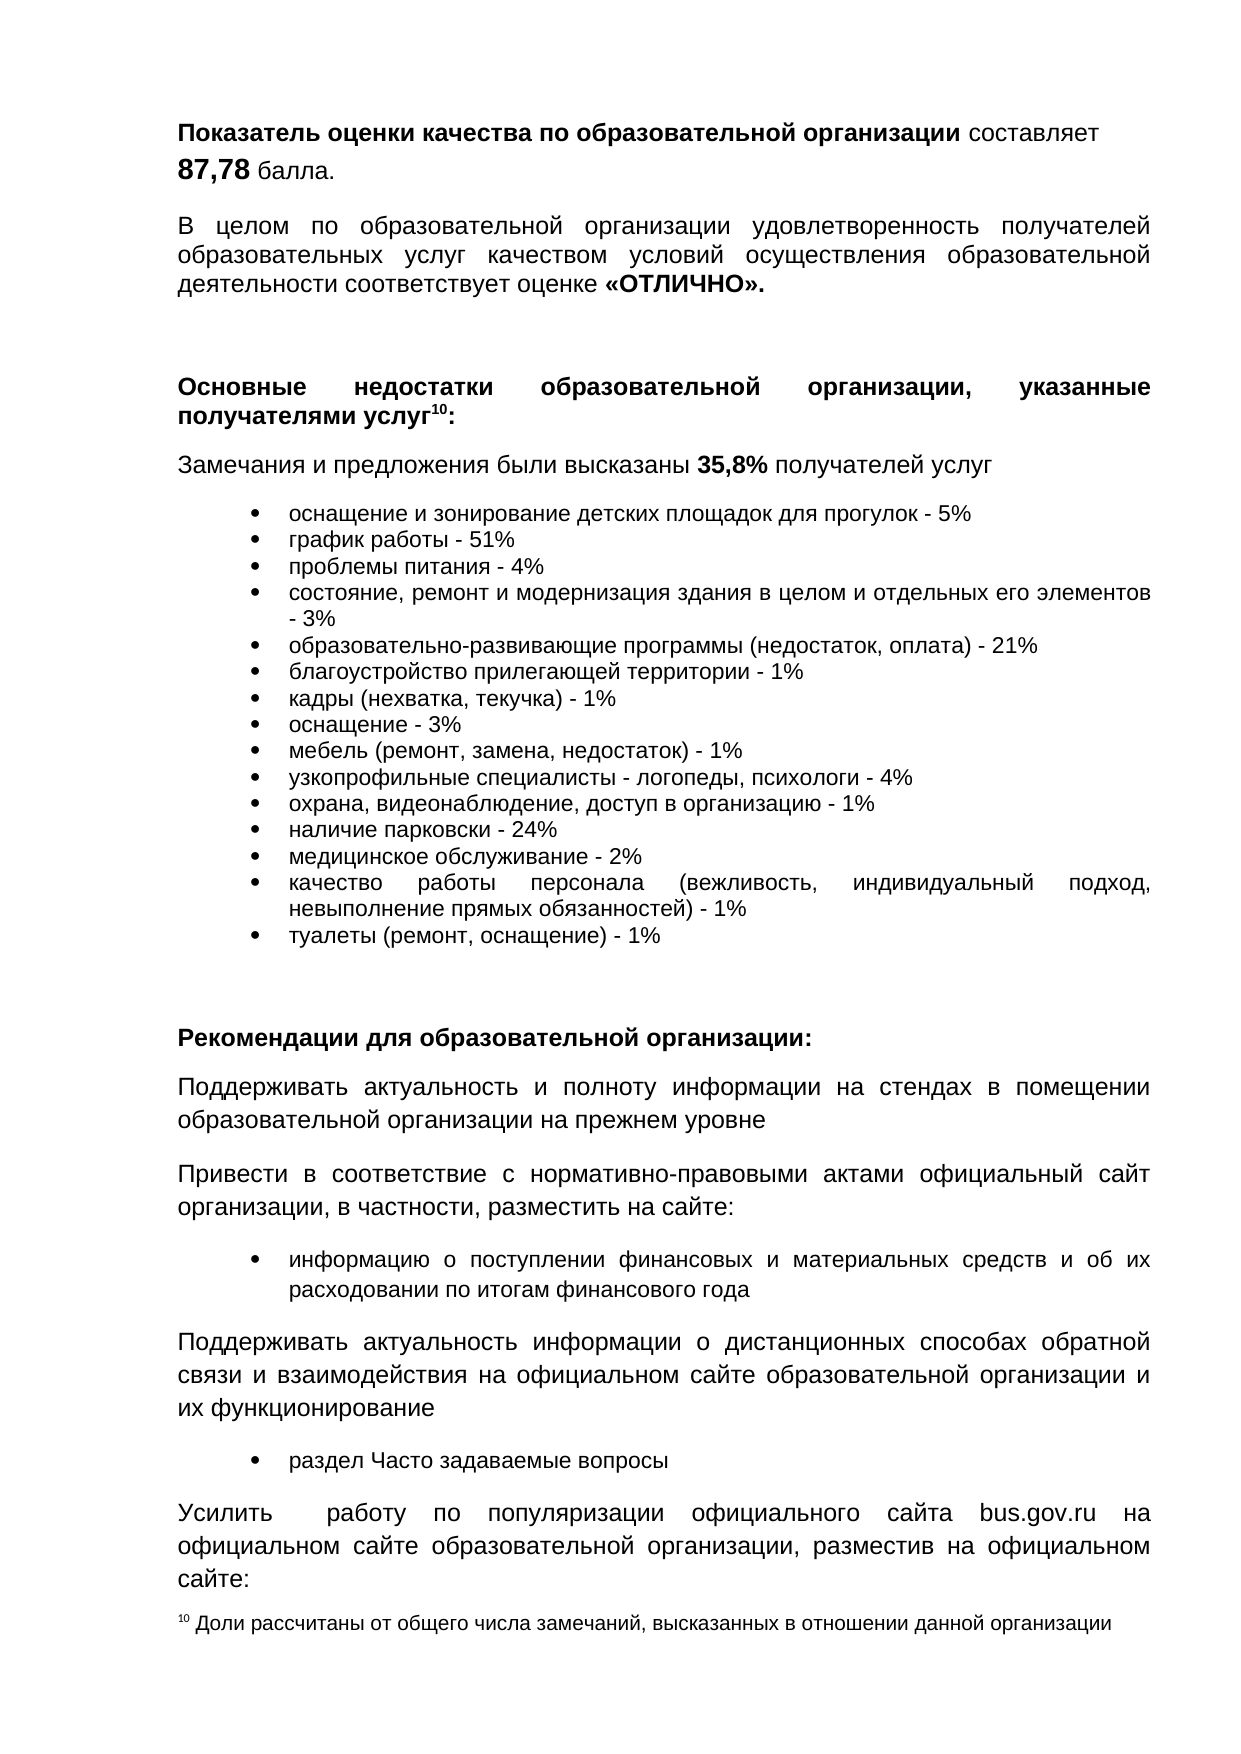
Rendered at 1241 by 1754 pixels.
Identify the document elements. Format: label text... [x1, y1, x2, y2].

text Усилить работу по популяризации официального сайта bus.gov.ru на официальном сайте образовательной организации, разместив на официальном сайте: [177, 1498, 1152, 1593]
text Привести в соответствие с нормативно-правовыми актами официальный сайт организации, в частности, разместить на сайте: [177, 1159, 1152, 1221]
list благоустройство прилегающей территории - 1% [251, 658, 1152, 684]
list наличие парковски - 24% [251, 816, 1152, 843]
list туалеты (ремонт, оснащение) - 1% [251, 922, 1152, 948]
text В целом по образовательной организации удовлетворенность получателей образовательных услуг качеством условий осуществления образовательной деятельности соответствует оценке «ОТЛИЧНО». [177, 211, 1152, 297]
text Рекомендации для образовательной организации: [177, 1023, 1152, 1051]
list оснащение и зонирование детских площадок для прогулок - 5% [251, 500, 1152, 526]
list мебель (ремонт, замена, недостаток) - 1% [251, 737, 1152, 763]
text Поддерживать актуальность и полноту информации на стендах в помещении образовательной организации на прежнем уровне [177, 1072, 1152, 1134]
list кадры (нехватка, текучка) - 1% [251, 684, 1152, 711]
text Замечания и предложения были высказаны 35,8% получателей услуг [177, 450, 1152, 479]
list информацию о поступлении финансовых и материальных средств и об их расходовании по итогам финансового года [251, 1246, 1152, 1302]
list медицинское обслуживание - 2% [251, 843, 1152, 869]
list узкопрофильные специалисты - логопеды, психологи - 4% [251, 763, 1152, 790]
list оснащение - 3% [251, 711, 1152, 737]
list график работы - 51% [251, 526, 1152, 553]
list образовательно-развивающие программы (недостаток, оплата) - 21% [251, 632, 1152, 658]
text Показатель оценки качества по образовательной организации составляет 87,78 балла. [177, 118, 1152, 185]
list состояние, ремонт и модернизация здания в целом и отдельных его элементов - 3% [251, 579, 1152, 632]
list охрана, видеонаблюдение, доступ в организацию - 1% [251, 790, 1152, 816]
list качество работы персонала (вежливость, индивидуальный подход, невыполнение прямых обязанностей) - 1% [251, 869, 1152, 922]
text Основные недостатки образовательной организации, указанные получателями услуг: [177, 372, 1152, 429]
list проблемы питания - 4% [251, 553, 1152, 579]
text Поддерживать актуальность информации о дистанционных способах обратной связи и взаимодействия на официальном сайте образовательной организации и их функционирование [177, 1327, 1152, 1422]
list раздел Часто задаваемые вопросы [251, 1447, 1152, 1473]
